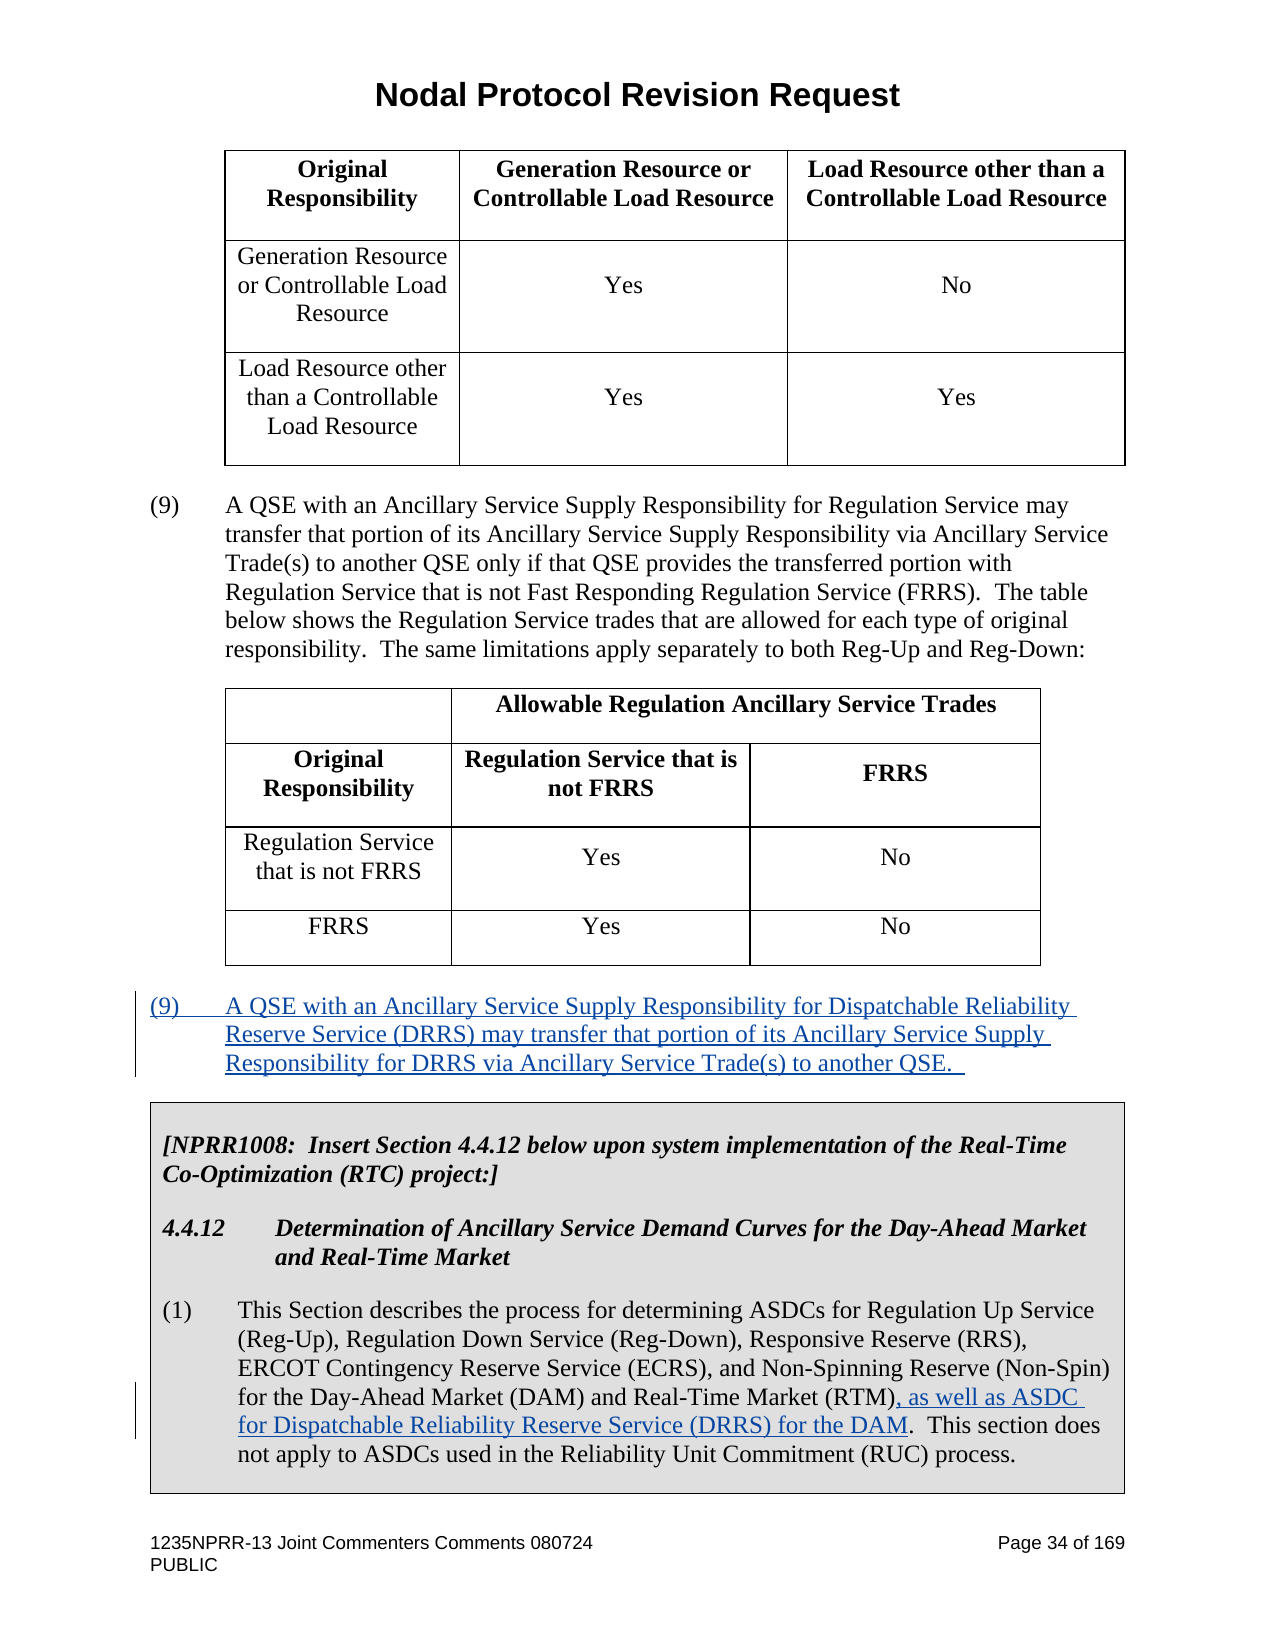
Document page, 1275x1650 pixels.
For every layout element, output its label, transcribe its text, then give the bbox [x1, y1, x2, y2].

table_cell Regulation Service that is not FRRS [226, 828, 451, 910]
table_cell FRRS [751, 744, 1040, 826]
table_header [226, 689, 451, 743]
text (9) A QSE with an Ancillary Service Supply Responsibility for Regulation Service may transfer that portion of its Ancillary Service Supply Responsibility via Ancillary Service Trade(s) to another QSE only if that QSE provides the transferred portion with Regulation Service that is not Fast Responding Regulation Service (FRRS). The table below shows the Regulation Service trades that are allowed for each type of original responsibility. The same limitations apply separately to both Reg-Up and Reg-Down: [150, 491, 1125, 663]
table_cell Original Responsibility [226, 744, 451, 826]
table_cell Generation Resource or Controllable Load Resource [460, 151, 787, 240]
table_cell Generation Resource or Controllable Load Resource [226, 241, 459, 352]
table_cell No [751, 828, 1040, 910]
table_cell No [751, 911, 1040, 965]
table_cell Yes [452, 911, 749, 965]
table_cell Load Resource other than a Controllable Load Resource [226, 353, 459, 464]
table_cell Yes [452, 828, 749, 910]
table_cell FRRS [226, 911, 451, 965]
table_cell Yes [788, 353, 1124, 464]
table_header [151, 1103, 1124, 1493]
table_cell Regulation Service that is not FRRS [452, 744, 749, 826]
table_cell Yes [460, 241, 787, 352]
table_cell Load Resource other than a Controllable Load Resource [788, 151, 1124, 240]
table_header Allowable Regulation Ancillary Service Trades [452, 689, 1040, 743]
table_cell Original Responsibility [226, 151, 459, 240]
table_cell No [788, 241, 1124, 352]
table_cell Yes [460, 353, 787, 464]
